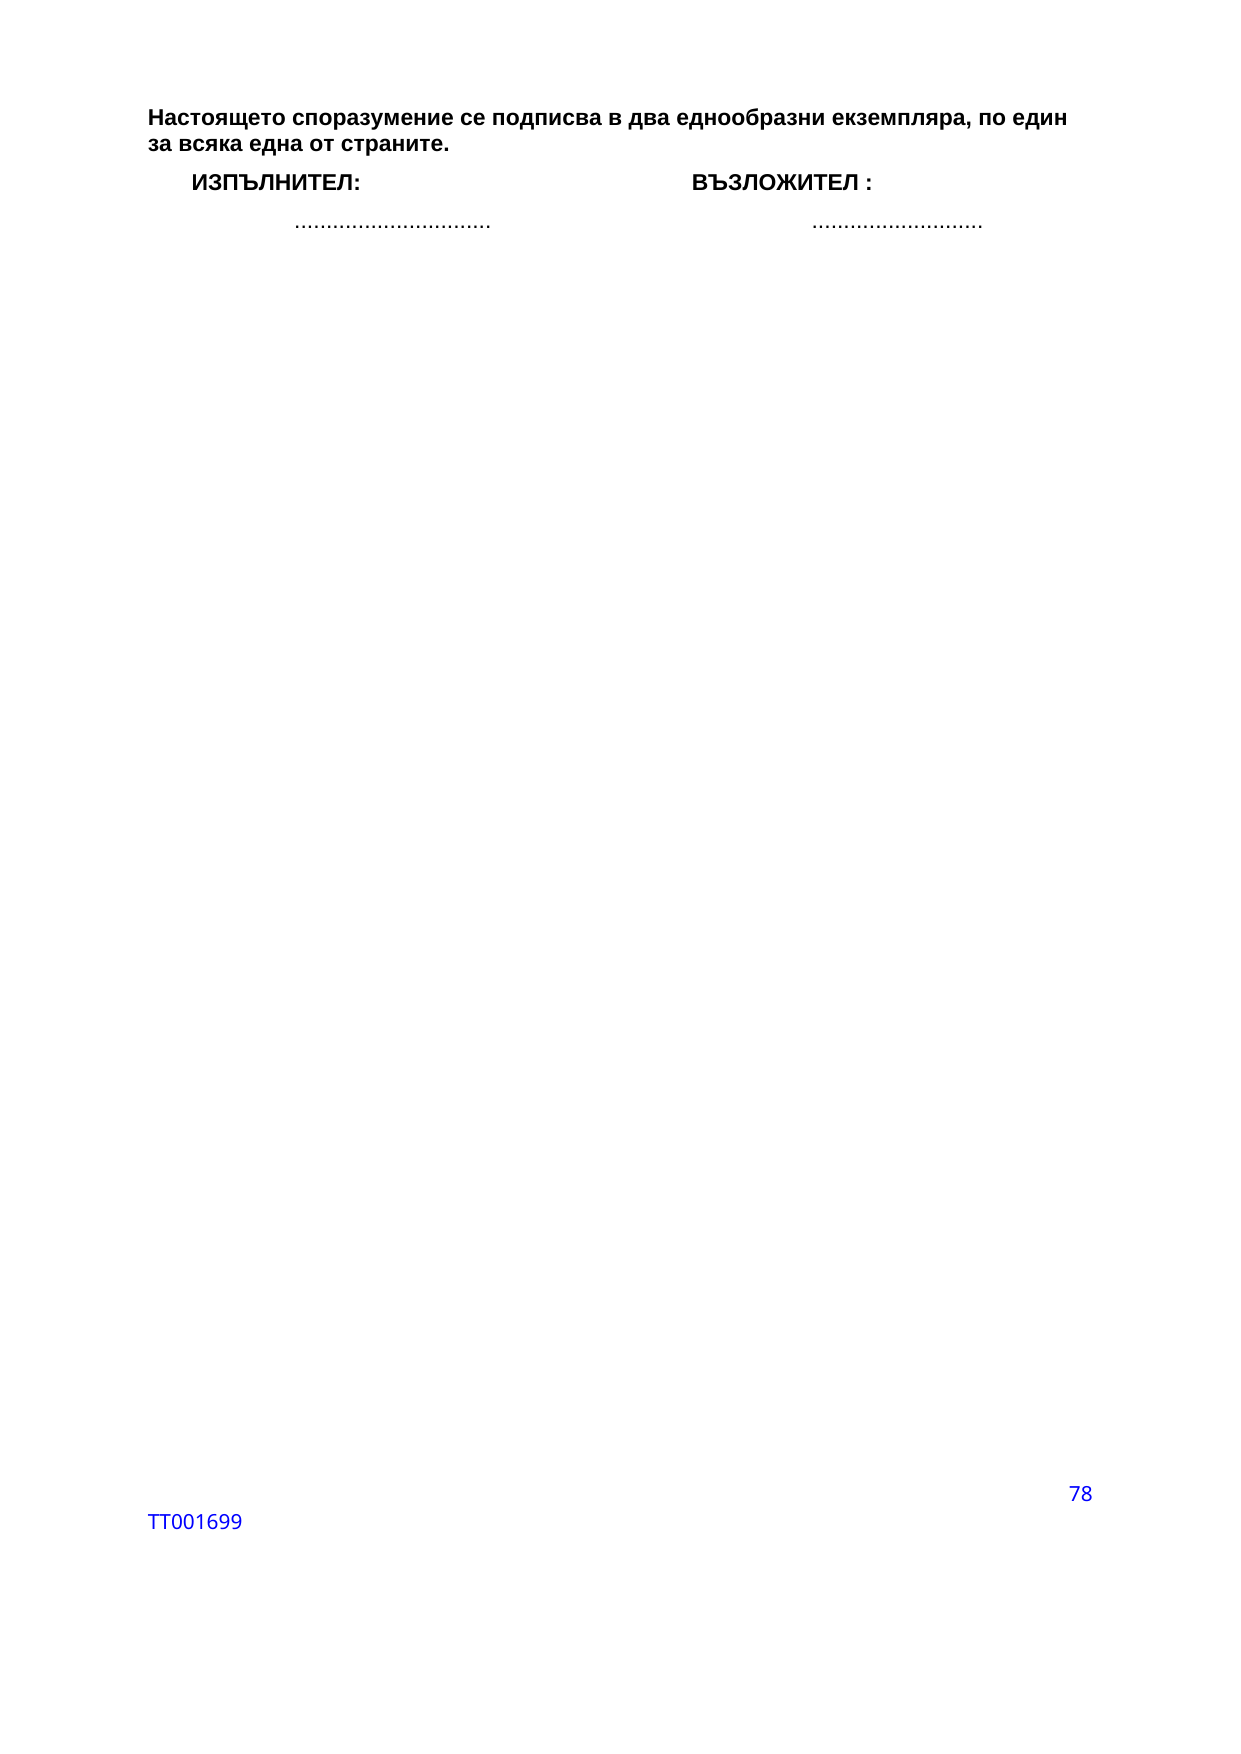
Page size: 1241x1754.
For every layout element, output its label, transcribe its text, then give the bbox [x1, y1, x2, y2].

text ............................... ........................... [148, 207, 1092, 234]
text ИЗПЪЛНИТЕЛ: ВЪЗЛОЖИТЕЛ : [191, 169, 1092, 195]
text Настоящето споразумение се подписва в два еднообразни екземпляра, по един за всяка една от страните. [148, 103, 1092, 156]
